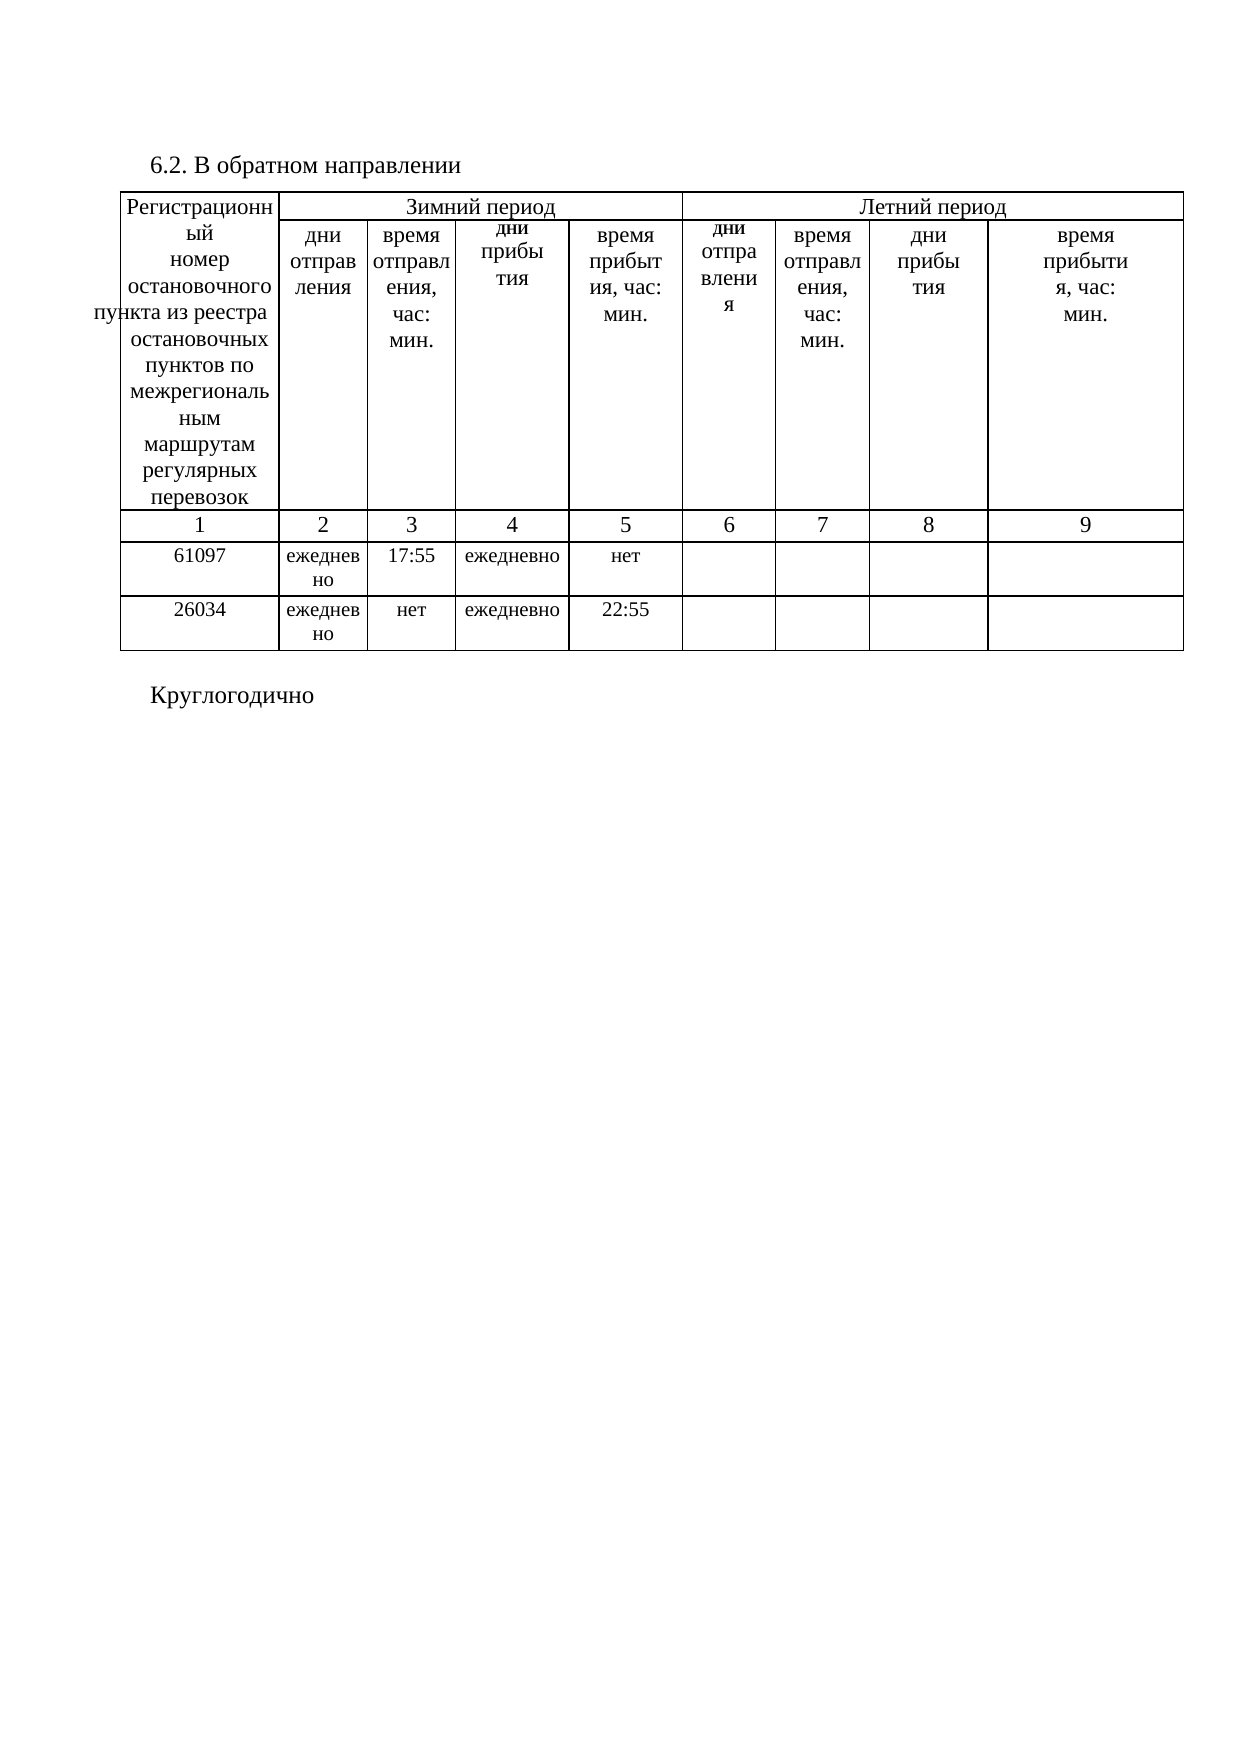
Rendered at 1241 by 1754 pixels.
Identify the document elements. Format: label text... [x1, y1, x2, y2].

table_cell время отправл ения, час: мин. [776, 221, 869, 509]
text 6.2. В обратном направлении [150, 150, 1090, 179]
table_cell ежедневно [280, 597, 367, 650]
table_cell дни отправ ления [280, 221, 367, 509]
table_cell [683, 597, 775, 650]
table_cell 2 [280, 511, 367, 541]
table_cell 26034 [121, 597, 278, 650]
table_cell 9 [989, 511, 1183, 541]
table_cell время прибыт ия, час: мин. [570, 221, 682, 509]
text Круглогодично [150, 680, 1090, 709]
table_cell ежедневно [456, 543, 568, 595]
table_cell [989, 597, 1183, 650]
table_cell время прибыти я, час: мин. [989, 221, 1183, 509]
table_cell [683, 543, 775, 595]
table_cell 4 [456, 511, 568, 541]
table_cell 5 [570, 511, 682, 541]
table_cell ДНИ отпра влени я [683, 221, 775, 509]
table_cell [989, 543, 1183, 595]
table_header Регистрационный номер остановочного пункта из реестра остановочных пунктов по межрегиональным маршрутам регулярных перевозок [121, 193, 278, 509]
table_cell ДНИ прибы тия [456, 221, 568, 509]
table_cell дни прибы тия [870, 221, 987, 509]
table_cell [776, 543, 869, 595]
table_cell 6 [683, 511, 775, 541]
table_cell нет [570, 543, 682, 595]
table_cell ежедневно [280, 543, 367, 595]
table_cell [776, 597, 869, 650]
table_cell 7 [776, 511, 869, 541]
table_cell 22:55 [570, 597, 682, 650]
table_cell 3 [368, 511, 455, 541]
table_cell [870, 597, 987, 650]
table_cell время отправл ения, час: мин. [368, 221, 455, 509]
table_cell 8 [870, 511, 987, 541]
table_header Зимний период [280, 193, 682, 219]
table_cell нет [368, 597, 455, 650]
table_cell 1 [121, 511, 278, 541]
table_cell 61097 [121, 543, 278, 595]
table_cell 17:55 [368, 543, 455, 595]
table_header Летний период [683, 193, 1183, 219]
table_cell [870, 543, 987, 595]
table_cell ежедневно [456, 597, 568, 650]
